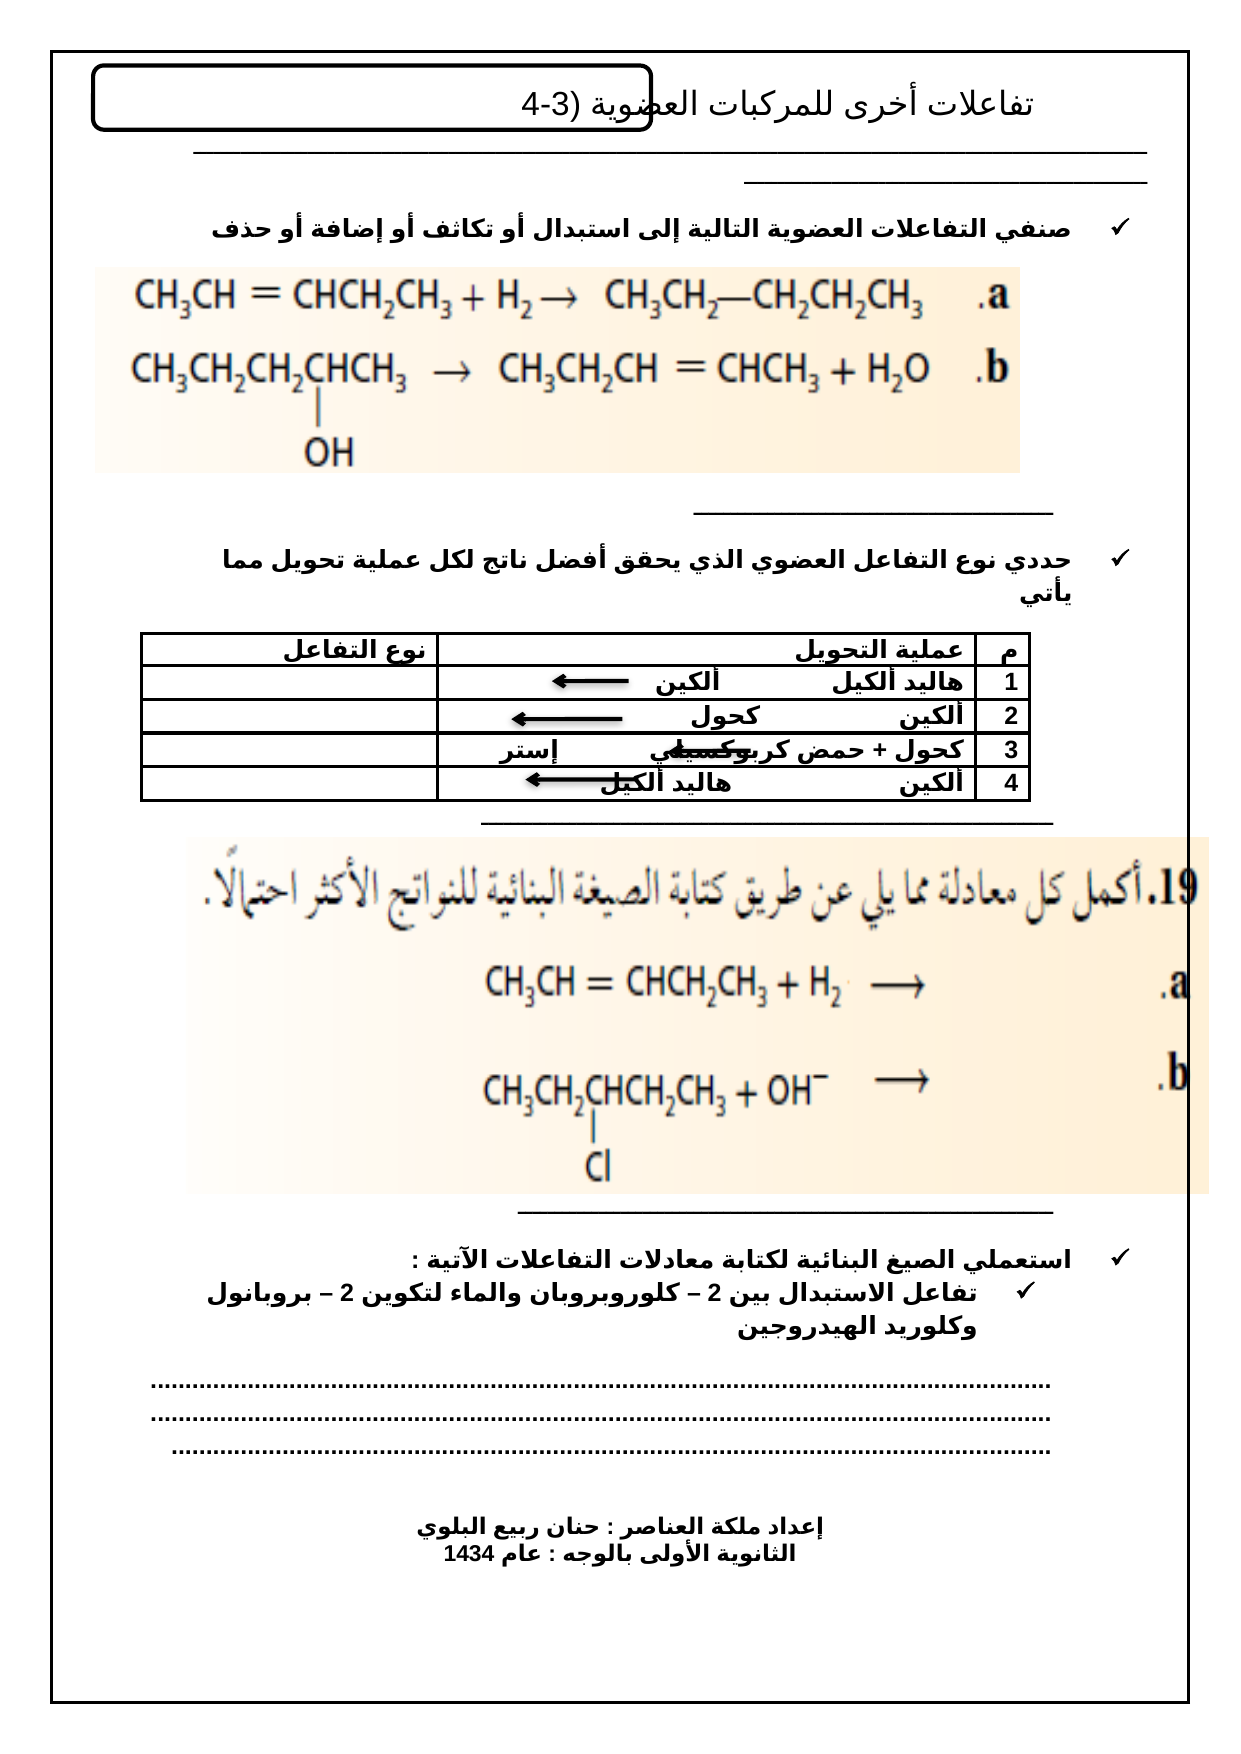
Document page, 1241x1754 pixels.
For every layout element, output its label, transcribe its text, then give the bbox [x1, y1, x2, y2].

table_cell كحول + حمض كربوكسيلي إستر [439, 735, 974, 765]
table_cell 4 [977, 768, 1028, 799]
table_header م [977, 635, 1028, 664]
table_cell [143, 735, 436, 765]
list حددي نوع التفاعل العضوي الذي يحقق أفضل ناتج لكل عملية تحويل مما يأتي [187, 545, 1110, 607]
list استعملي الصيغ البنائية لكتابة معادلات التفاعلات الآتية : [187, 1244, 1110, 1273]
table_cell [143, 768, 436, 799]
table_cell [143, 667, 436, 698]
text ................................................................................................................................................................................................................................................................................................................................................................................................... [143, 1365, 1053, 1459]
list صنفي التفاعلات العضوية التالية إلى استبدال أو تكاثف أو إضافة أو حذف [187, 214, 1110, 243]
table_cell ألكين هاليد ألكيل [439, 768, 974, 799]
table_header عملية التحويل [439, 635, 974, 664]
table_cell 3 [977, 735, 1028, 765]
table_cell هاليد ألكيل ألكين [439, 667, 974, 698]
table_cell 2 [977, 701, 1028, 731]
table_cell 1 [977, 667, 1028, 698]
text ــــــــــــــــــــــــــــــــــــــــــــــــــــــــــــــــــــــــــــــ [187, 802, 1053, 831]
table_cell [143, 701, 436, 731]
text ـــــــــــــــــــــــــــــــــــــــــــــــــــــــــــــــــــــــــ [187, 1191, 1053, 1219]
table_header نوع التفاعل [143, 635, 436, 664]
list تفاعل الاستبدال بين 2 – كلوروبروبان والماء لتكوين 2 – بروبانول وكلوريد الهيدروجين [187, 1278, 1015, 1339]
text ــــــــــــــــــــــــــــــــــــــــــــــــــــــــــــــــــــــــــــــــــــــــــــــــــــــــــــــــــــــــــــــــــــــــــــــــــــــــــــــــــــــــــــــــــــــــــــــــــــــــــ [187, 133, 1147, 189]
text ـــــــــــــــــــــــــــــــــــــــــــــــــ [187, 491, 1053, 520]
table_cell ألكين كحول [439, 701, 974, 731]
